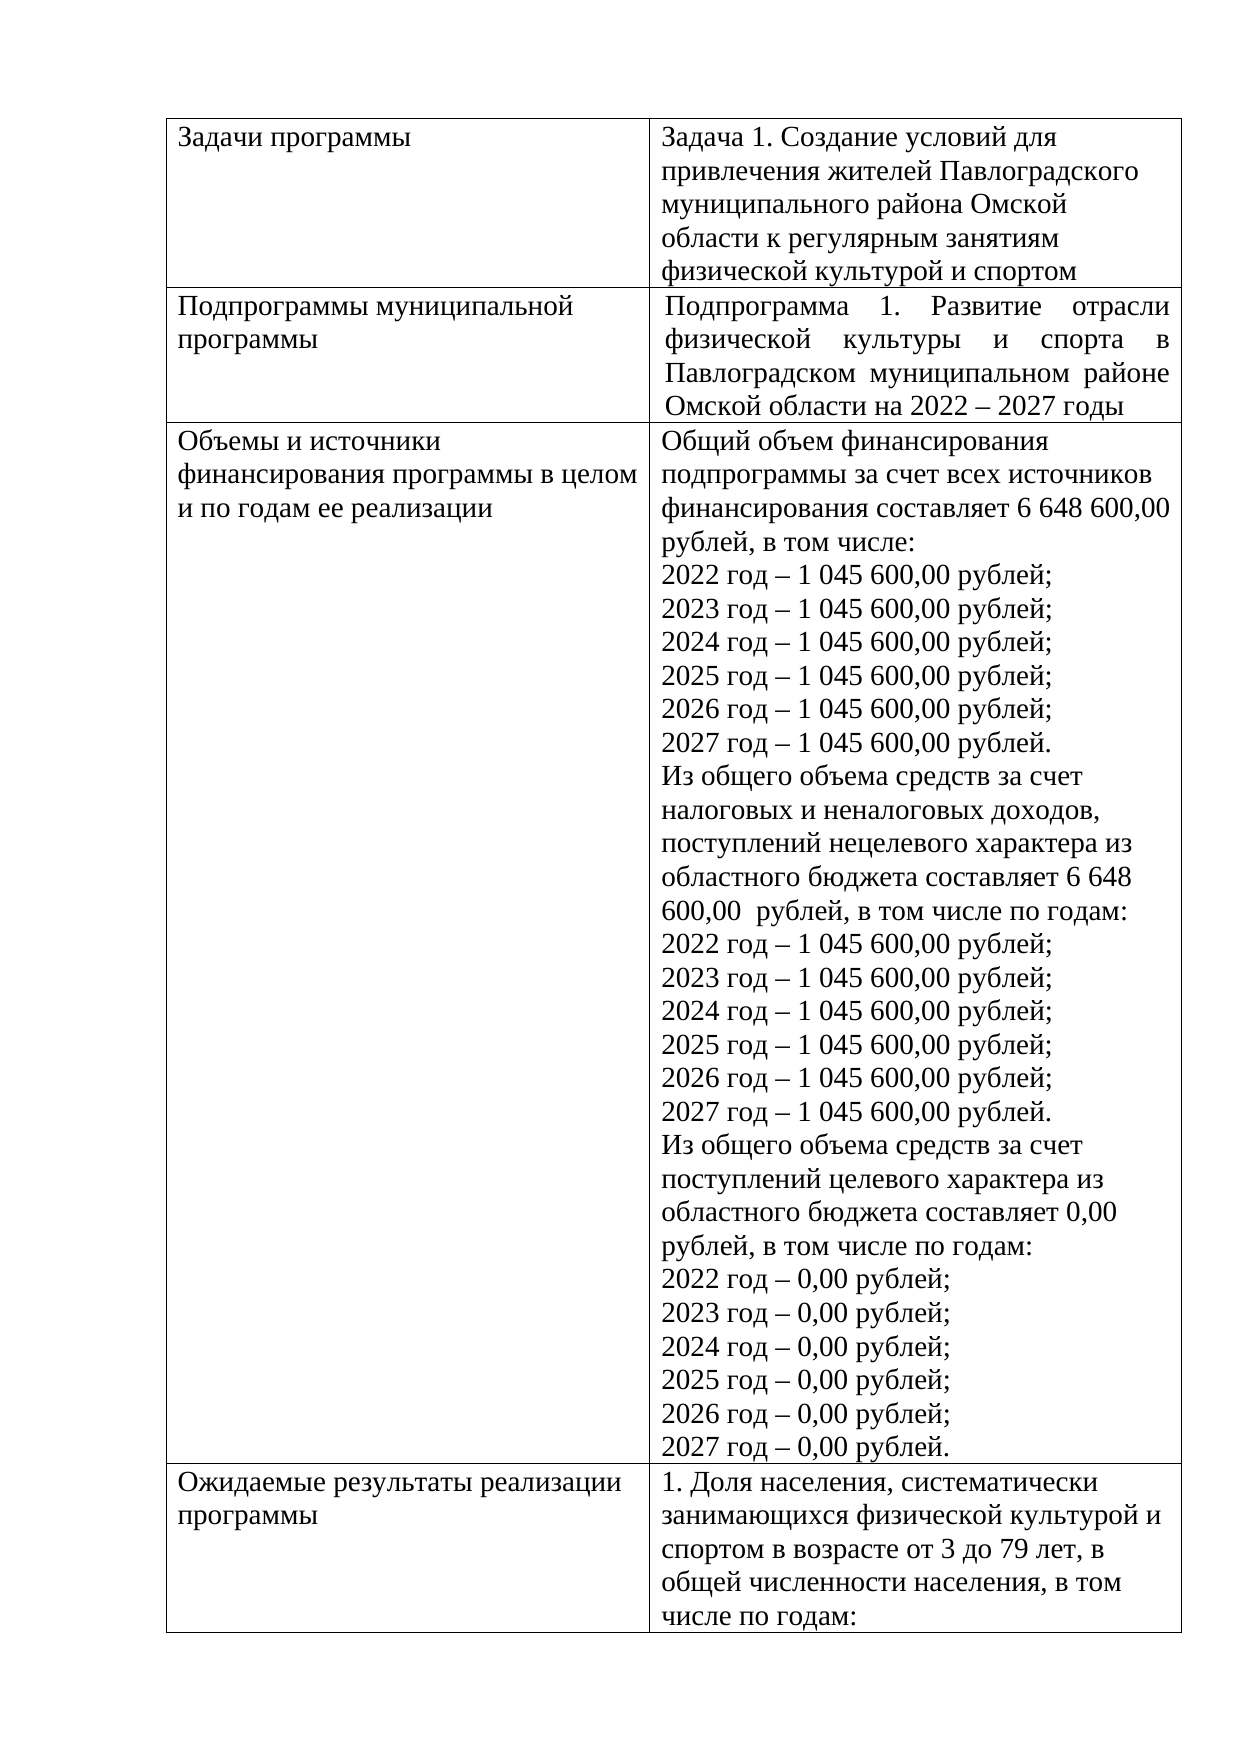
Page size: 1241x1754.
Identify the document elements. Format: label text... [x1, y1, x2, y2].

table_cell Подпрограммы муниципальной программы [167, 288, 649, 422]
table_cell Объемы и источники финансирования программы в целом и по годам ее реализации [167, 423, 649, 1463]
table_cell Общий объем финансирования подпрограммы за счет всех источников финансирования составляет 6 648 600,00 рублей, в том числе: 2022 год – 1 045 600,00 рублей; 2023 год – 1 045 600,00 рублей; 2024 год – 1 045 600,00 рублей; 2025 год – 1 045 600,00 рублей; 2026 год – 1 045 600,00 рублей; 2027 год – 1 045 600,00 рублей. Из общего объема средств за счет налоговых и неналоговых доходов, поступлений нецелевого характера из областного бюджета составляет 6 648 600,00 рублей, в том числе по годам: 2022 год – 1 045 600,00 рублей; 2023 год – 1 045 600,00 рублей; 2024 год – 1 045 600,00 рублей; 2025 год – 1 045 600,00 рублей; 2026 год – 1 045 600,00 рублей; 2027 год – 1 045 600,00 рублей. Из общего объема средств за счет поступлений целевого характера из областного бюджета составляет 0,00 рублей, в том числе по годам: 2022 год – 0,00 рублей; 2023 год – 0,00 рублей; 2024 год – 0,00 рублей; 2025 год – 0,00 рублей; 2026 год – 0,00 рублей; 2027 год – 0,00 рублей. [650, 423, 1181, 1463]
table_cell Задачи программы [167, 119, 649, 287]
table_cell Подпрограмма 1. Развитие отрасли физической культуры и спорта в Павлоградском муниципальном районе Омской области на 2022 – 2027 годы [650, 288, 1181, 422]
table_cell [167, 1464, 649, 1632]
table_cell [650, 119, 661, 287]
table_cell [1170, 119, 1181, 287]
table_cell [650, 1464, 1181, 1632]
